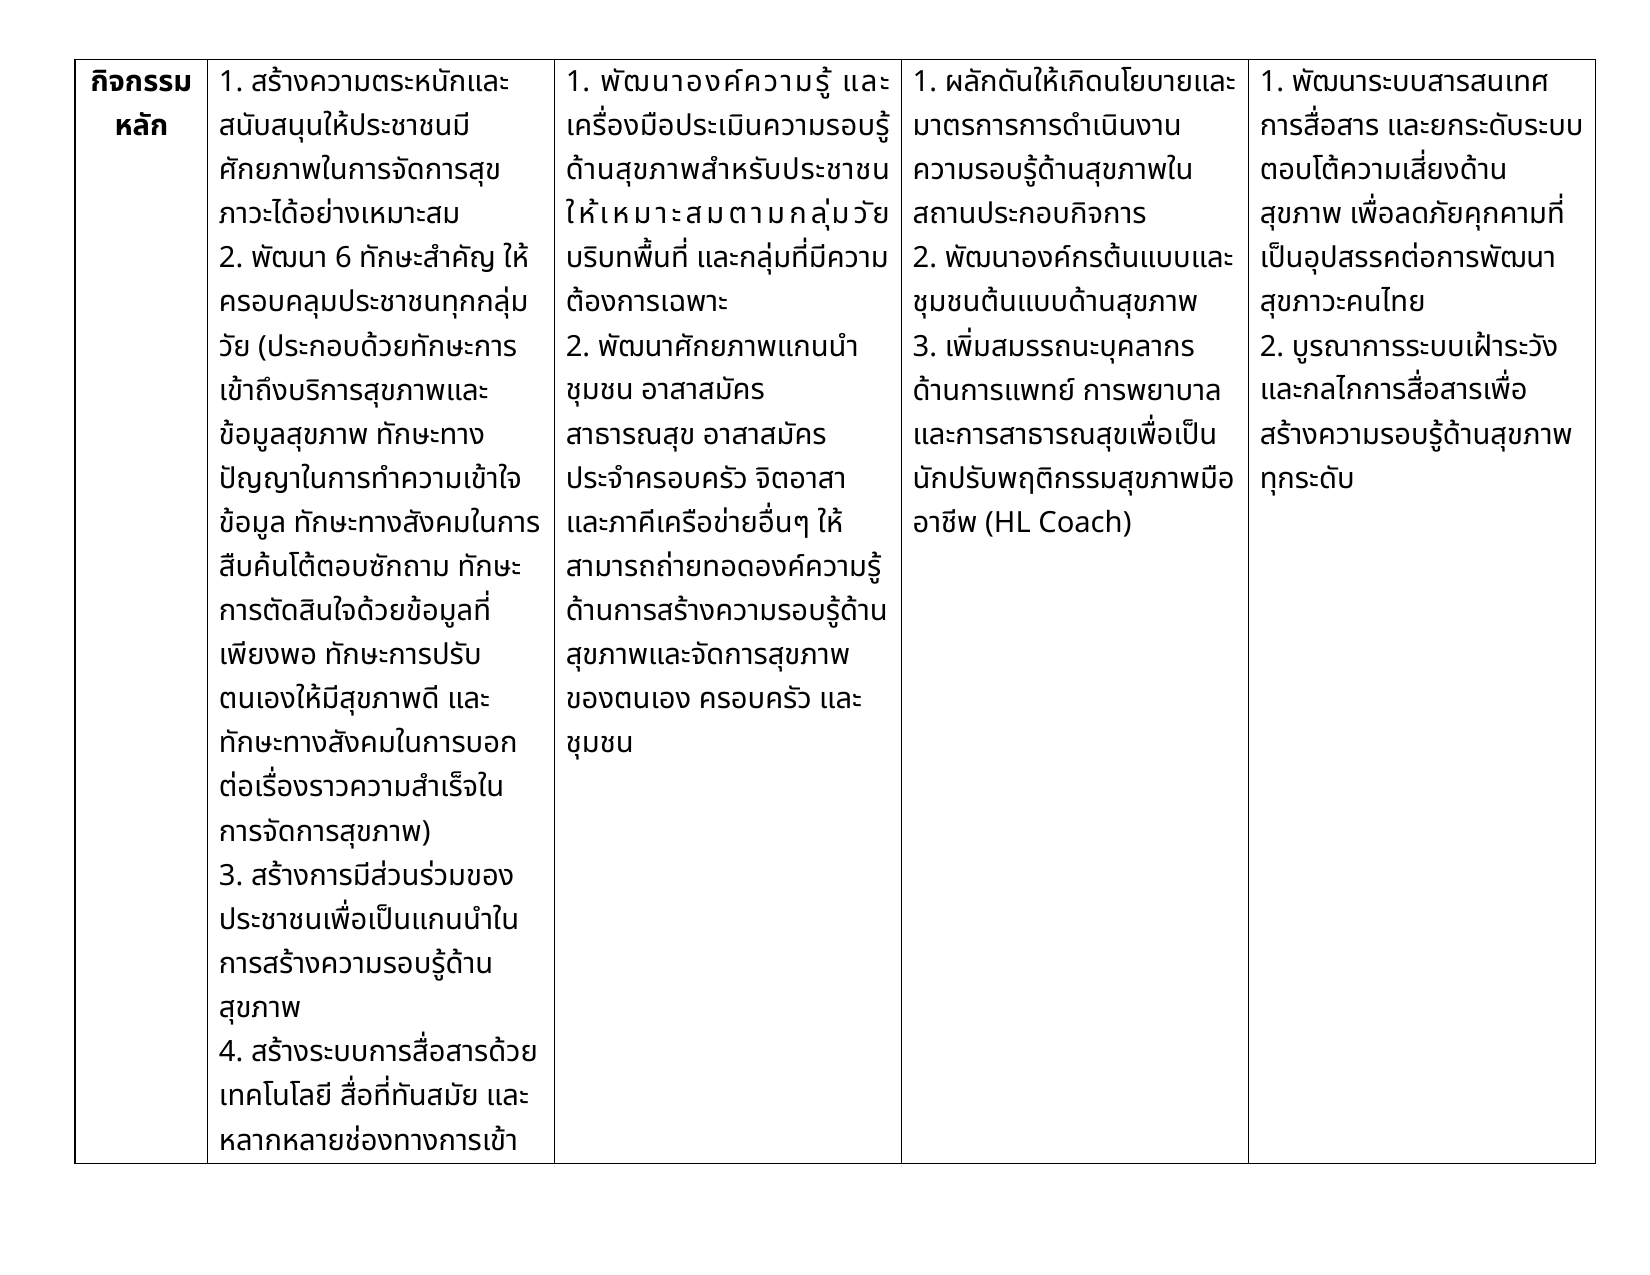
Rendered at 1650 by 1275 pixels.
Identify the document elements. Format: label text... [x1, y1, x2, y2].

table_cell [1249, 60, 1595, 1163]
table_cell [902, 60, 1248, 1163]
table_cell กิจกรรมหลัก [76, 60, 207, 1163]
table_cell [208, 60, 554, 1163]
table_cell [555, 60, 901, 1163]
